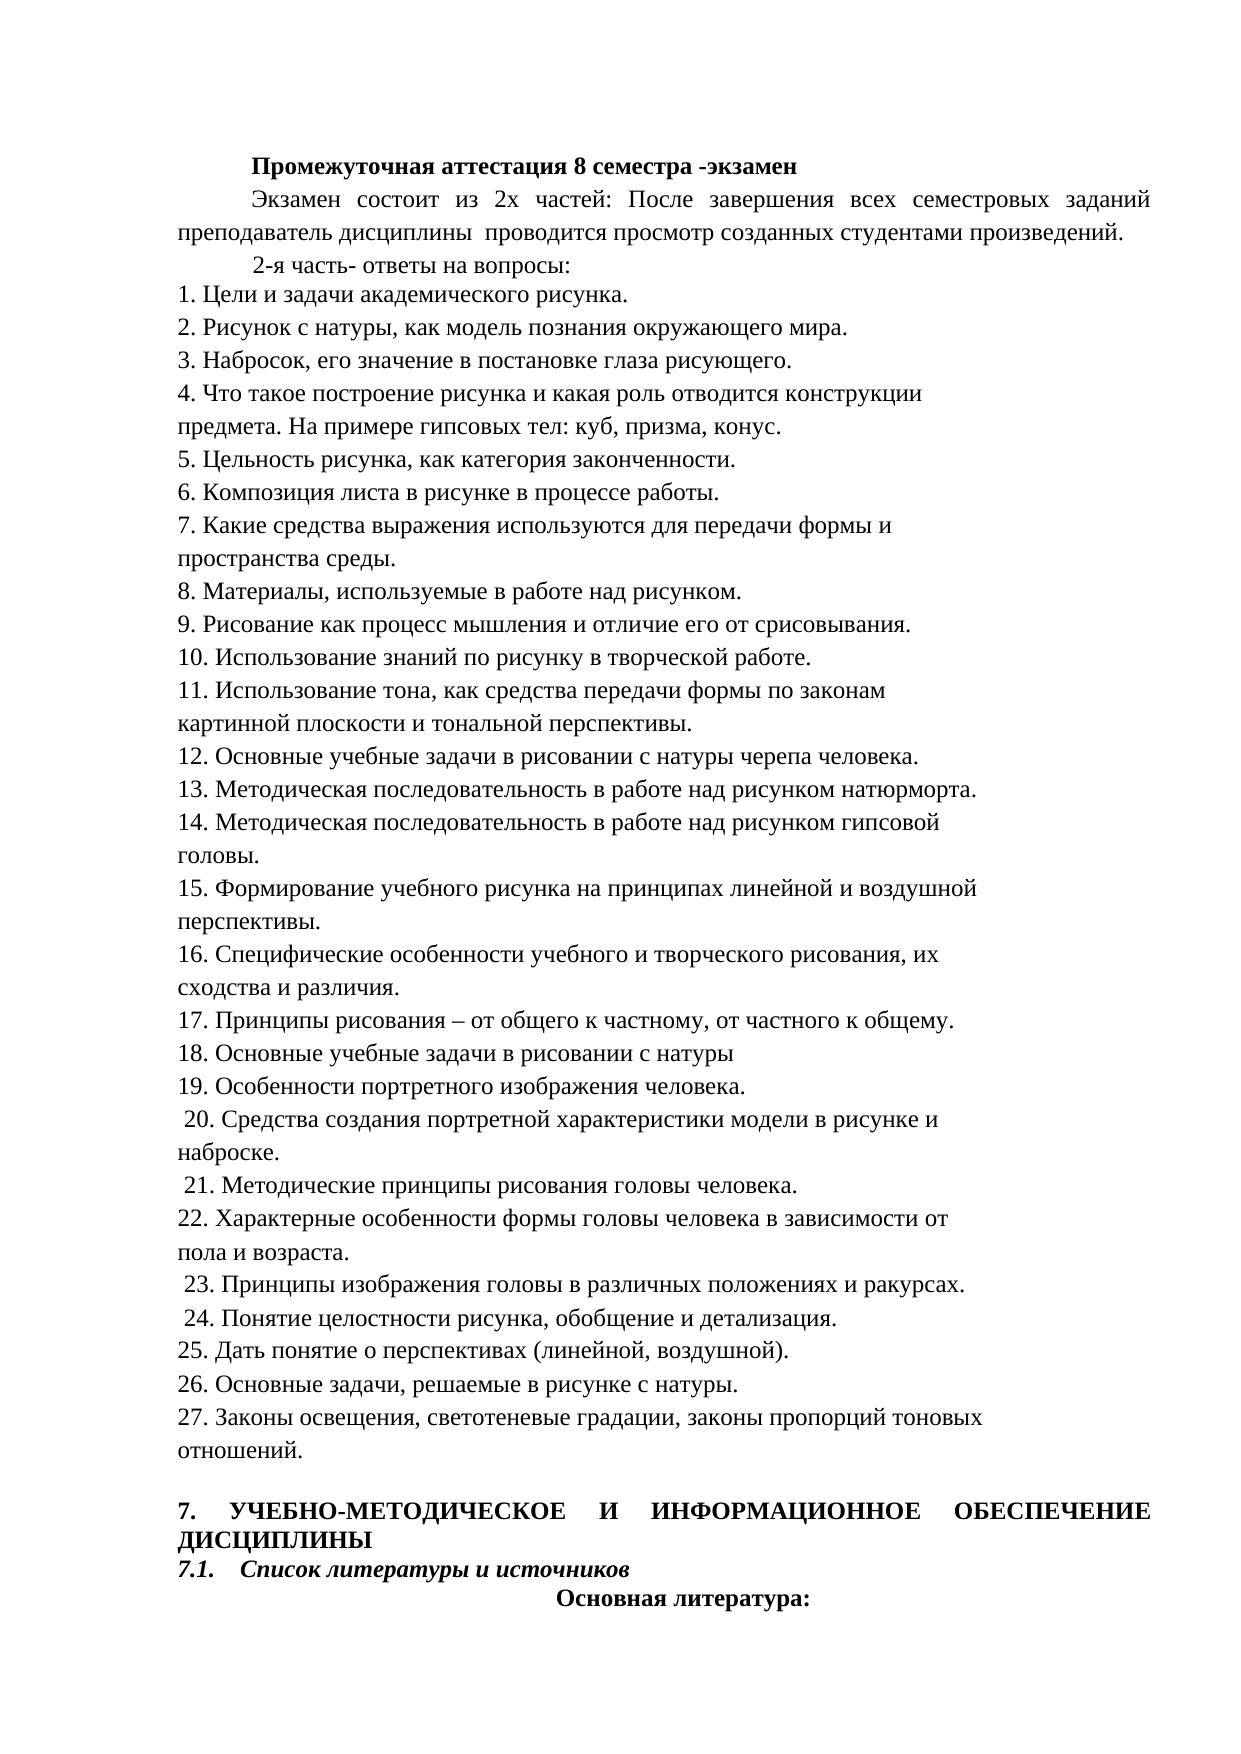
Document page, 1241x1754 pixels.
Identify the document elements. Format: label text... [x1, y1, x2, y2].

text сходства и различия. [177, 972, 1152, 1001]
text 1. Цели и задачи академического рисунка. [177, 279, 1152, 308]
text 22. Характерные особенности формы головы человека в зависимости от [177, 1203, 1152, 1232]
text 26. Основные задачи, решаемые в рисунке с натуры. [177, 1369, 1152, 1397]
text предмета. На примере гипсовых тел: куб, призма, конус. [177, 411, 1152, 440]
text 24. Понятие целостности рисунка, обобщение и детализация. [177, 1303, 1152, 1331]
text 8. Материалы, используемые в работе над рисунком. [177, 576, 1152, 605]
text пола и возраста. [177, 1237, 1152, 1265]
text Промежуточная аттестация 8 семестра -экзамен [177, 151, 1152, 180]
text 7. Какие средства выражения используются для передачи формы и [177, 510, 1152, 539]
text 2. Рисунок с натуры, как модель познания окружающего мира. [177, 312, 1152, 341]
text 19. Особенности портретного изображения человека. [177, 1071, 1152, 1100]
text 15. Формирование учебного рисунка на принципах линейной и воздушной [177, 873, 1152, 902]
text 9. Рисование как процесс мышления и отличие его от срисовывания. [177, 609, 1152, 638]
text Экзамен состоит из 2х частей: После завершения всех семестровых заданий преподаватель дисциплины проводится просмотр созданных студентами произведений. [177, 184, 1152, 246]
text перспективы. [177, 906, 1152, 935]
text 21. Методические принципы рисования головы человека. [177, 1171, 1152, 1199]
text 17. Принципы рисования – от общего к частному, от частного к общему. [177, 1005, 1152, 1034]
text 5. Цельность рисунка, как категория законченности. [177, 444, 1152, 473]
text 11. Использование тона, как средства передачи формы по законам [177, 675, 1152, 704]
text 27. Законы освещения, светотеневые градации, законы пропорций тоновых [177, 1402, 1152, 1430]
text пространства среды. [177, 543, 1152, 572]
text 23. Принципы изображения головы в различных положениях и ракурсах. [177, 1269, 1152, 1298]
text 3. Набросок, его значение в постановке глаза рисующего. [177, 345, 1152, 374]
text 13. Методическая последовательность в работе над рисунком натюрморта. [177, 774, 1152, 803]
text 7. УЧЕБНО-МЕТОДИЧЕСКОЕ И ИНФОРМАЦИОННОЕ ОБЕСПЕЧЕНИЕ ДИСЦИПЛИНЫ [177, 1496, 1152, 1554]
text отношений. [177, 1435, 1152, 1463]
text 14. Методическая последовательность в работе над рисунком гипсовой [177, 807, 1152, 836]
text картинной плоскости и тональной перспективы. [177, 708, 1152, 737]
text 25. Дать понятие о перспективах (линейной, воздушной). [177, 1336, 1152, 1364]
text 18. Основные учебные задачи в рисовании с натуры [177, 1038, 1152, 1067]
text 6. Композиция листа в рисунке в процессе работы. [177, 477, 1152, 506]
text наброске. [177, 1137, 1152, 1166]
text 7.1. Список литературы и источников [177, 1554, 1152, 1583]
text 20. Средства создания портретной характеристики модели в рисунке и [177, 1104, 1152, 1133]
text 10. Использование знаний по рисунку в творческой работе. [177, 642, 1152, 671]
text 4. Что такое построение рисунка и какая роль отводится конструкции [177, 378, 1152, 407]
text 12. Основные учебные задачи в рисовании с натуры черепа человека. [177, 741, 1152, 770]
text головы. [177, 840, 1152, 869]
text 16. Специфические особенности учебного и творческого рисования, их [177, 939, 1152, 968]
text 2-я часть- ответы на вопросы: [177, 250, 1152, 279]
text Основная литература: [215, 1583, 1152, 1611]
